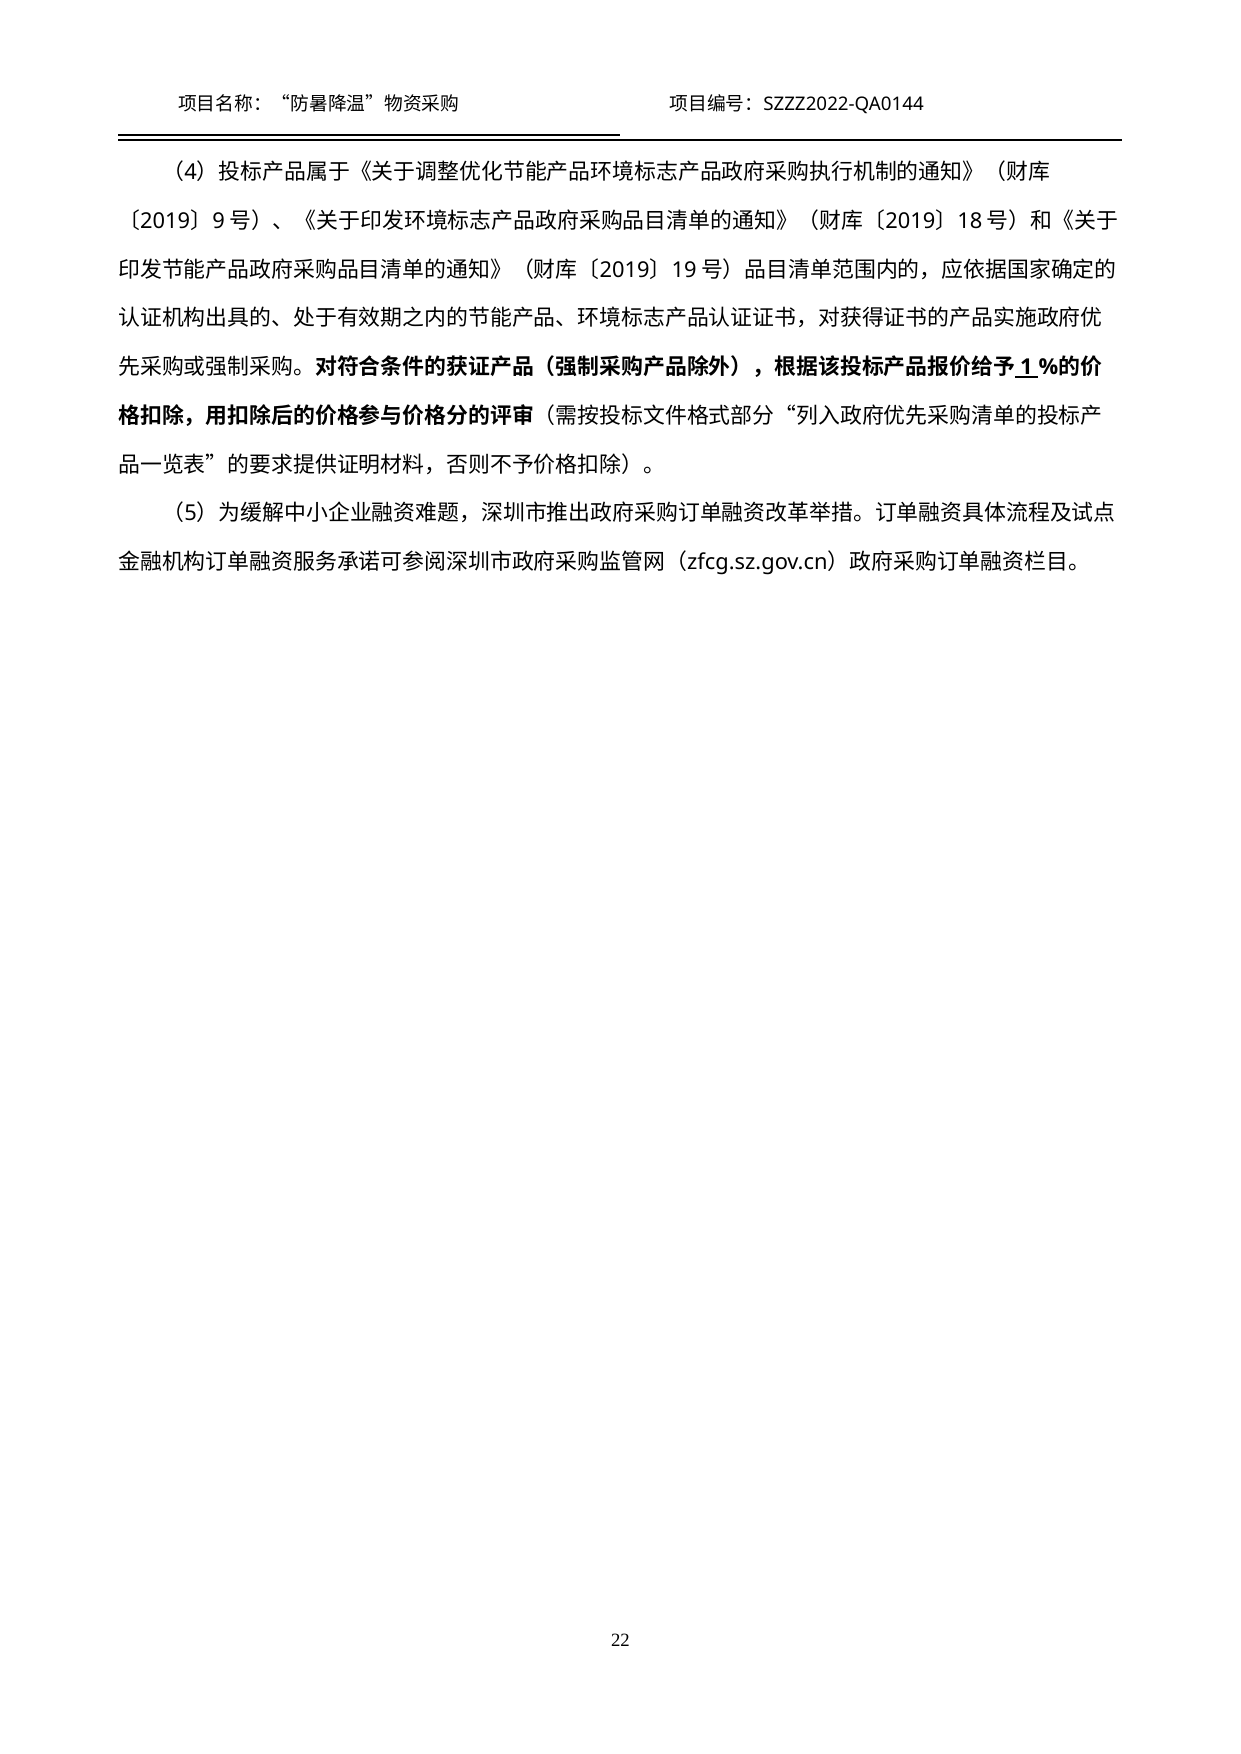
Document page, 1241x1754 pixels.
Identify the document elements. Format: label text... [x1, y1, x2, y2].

text （5）为缓解中小企业融资难题，深圳市推出政府采购订单融资改革举措。订单融资具体流程及试点金融机构订单融资服务承诺可参阅深圳市政府采购监管网（zfcg.sz.gov.cn）政府采购订单融资栏目。 [118, 494, 1122, 576]
text （4）投标产品属于《关于调整优化节能产品环境标志产品政府采购执行机制的通知》（财库〔2019〕9号）、《关于印发环境标志产品政府采购品目清单的通知》（财库〔2019〕18号）和《关于印发节能产品政府采购品目清单的通知》（财库〔2019〕19号）品目清单范围内的，应依据国家确定的认证机构出具的、处于有效期之内的节能产品、环境标志产品认证证书，对获得证书的产品实施政府优先采购或强制采购。对符合条件的获证产品（强制采购产品除外），根据该投标产品报价给予 1 %的价格扣除，用扣除后的价格参与价格分的评审（需按投标文件格式部分“列入政府优先采购清单的投标产品一览表”的要求提供证明材料，否则不予价格扣除）。 [118, 154, 1122, 479]
